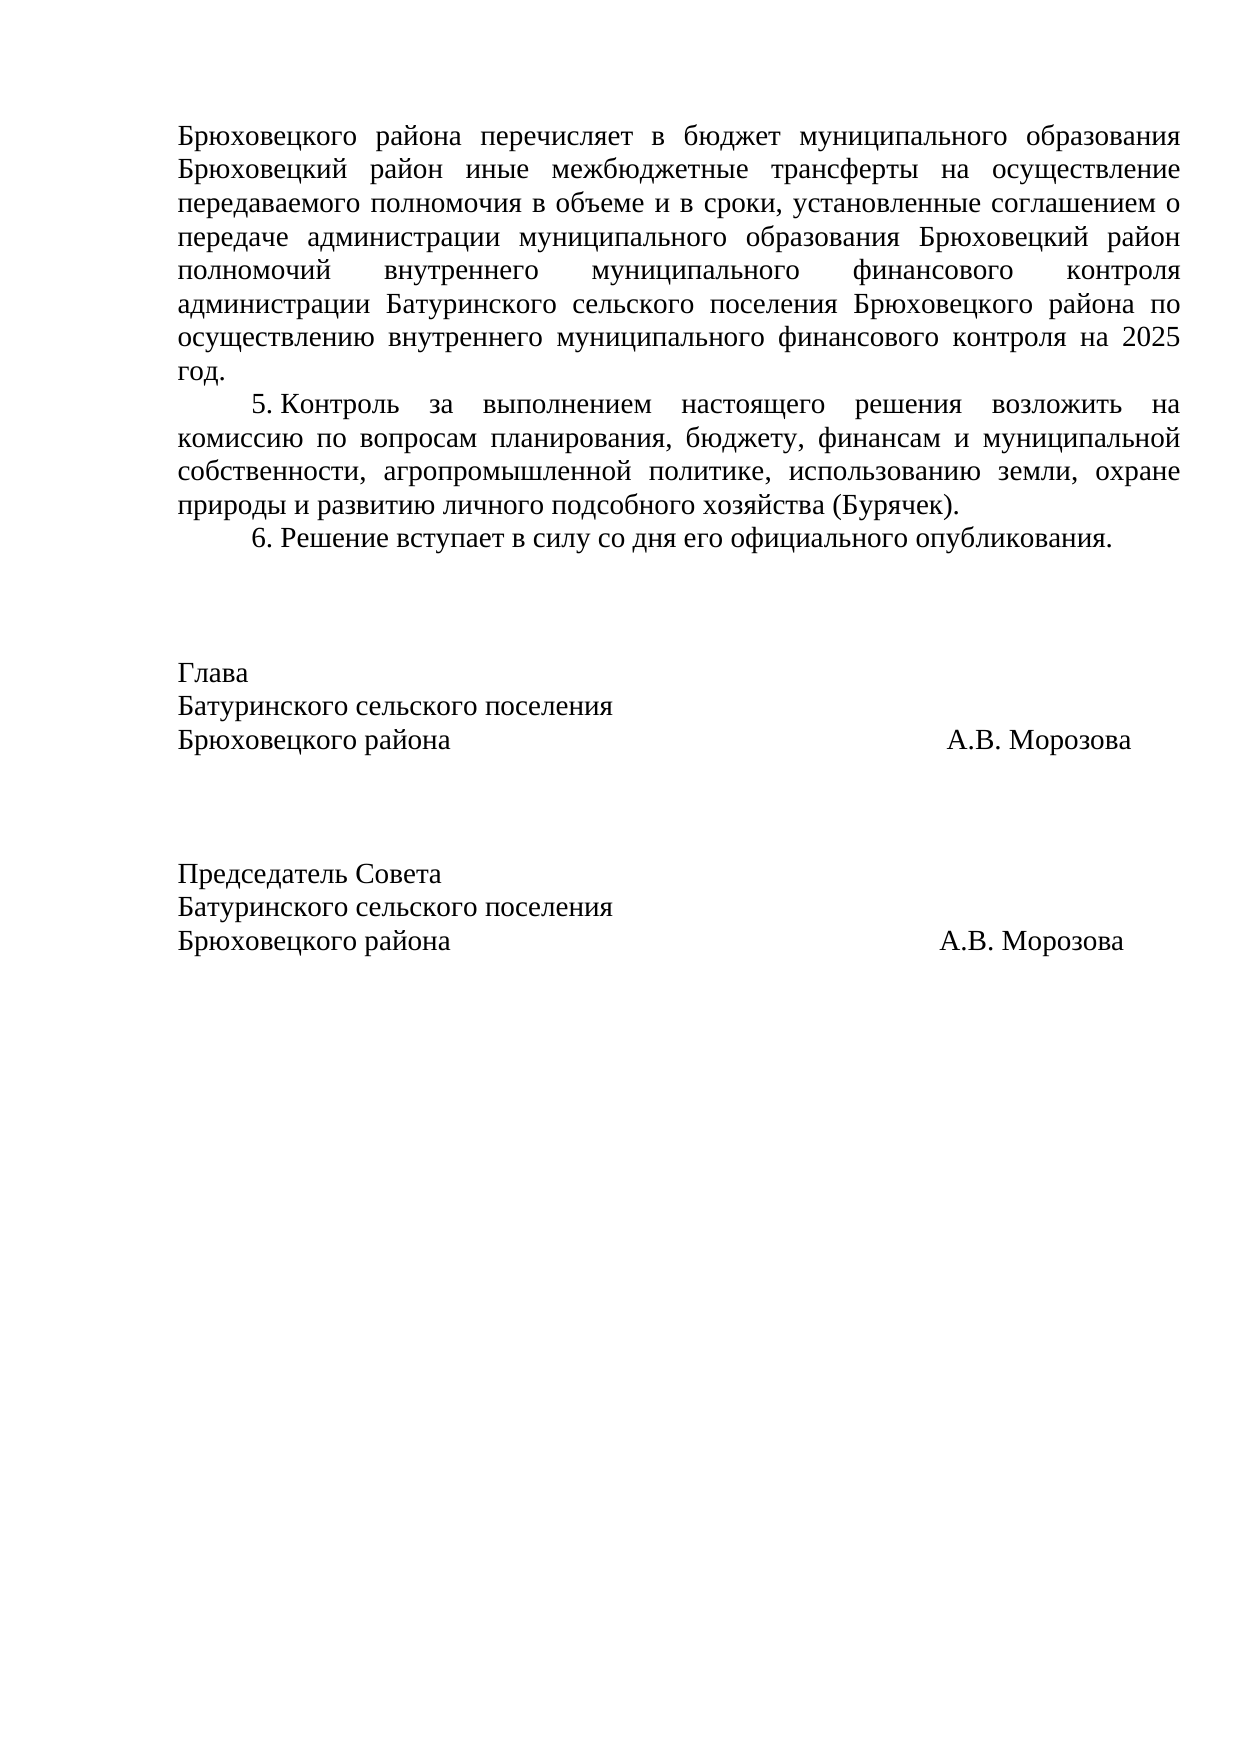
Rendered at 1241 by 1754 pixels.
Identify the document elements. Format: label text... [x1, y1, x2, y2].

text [177, 118, 1181, 386]
text Председатель Совета [177, 856, 1181, 889]
text 5. Контроль за выполнением настоящего решения возложить на комиссию по вопросам планирования, бюджету, финансам и муниципальной собственности, агропромышленной политике, использованию земли, охране природы и развитию личного подсобного хозяйства (Бурячек). [177, 386, 1181, 521]
text Брюховецкого района А.В. Морозова [177, 923, 1181, 957]
text Брюховецкого района А.В. Морозова [177, 722, 1181, 755]
text Глава [177, 655, 1181, 688]
text Батуринского сельского поселения [177, 889, 1181, 923]
text 6. Решение вступает в силу со дня его официального опубликования. [177, 521, 1181, 554]
text Батуринского сельского поселения [177, 688, 1181, 722]
